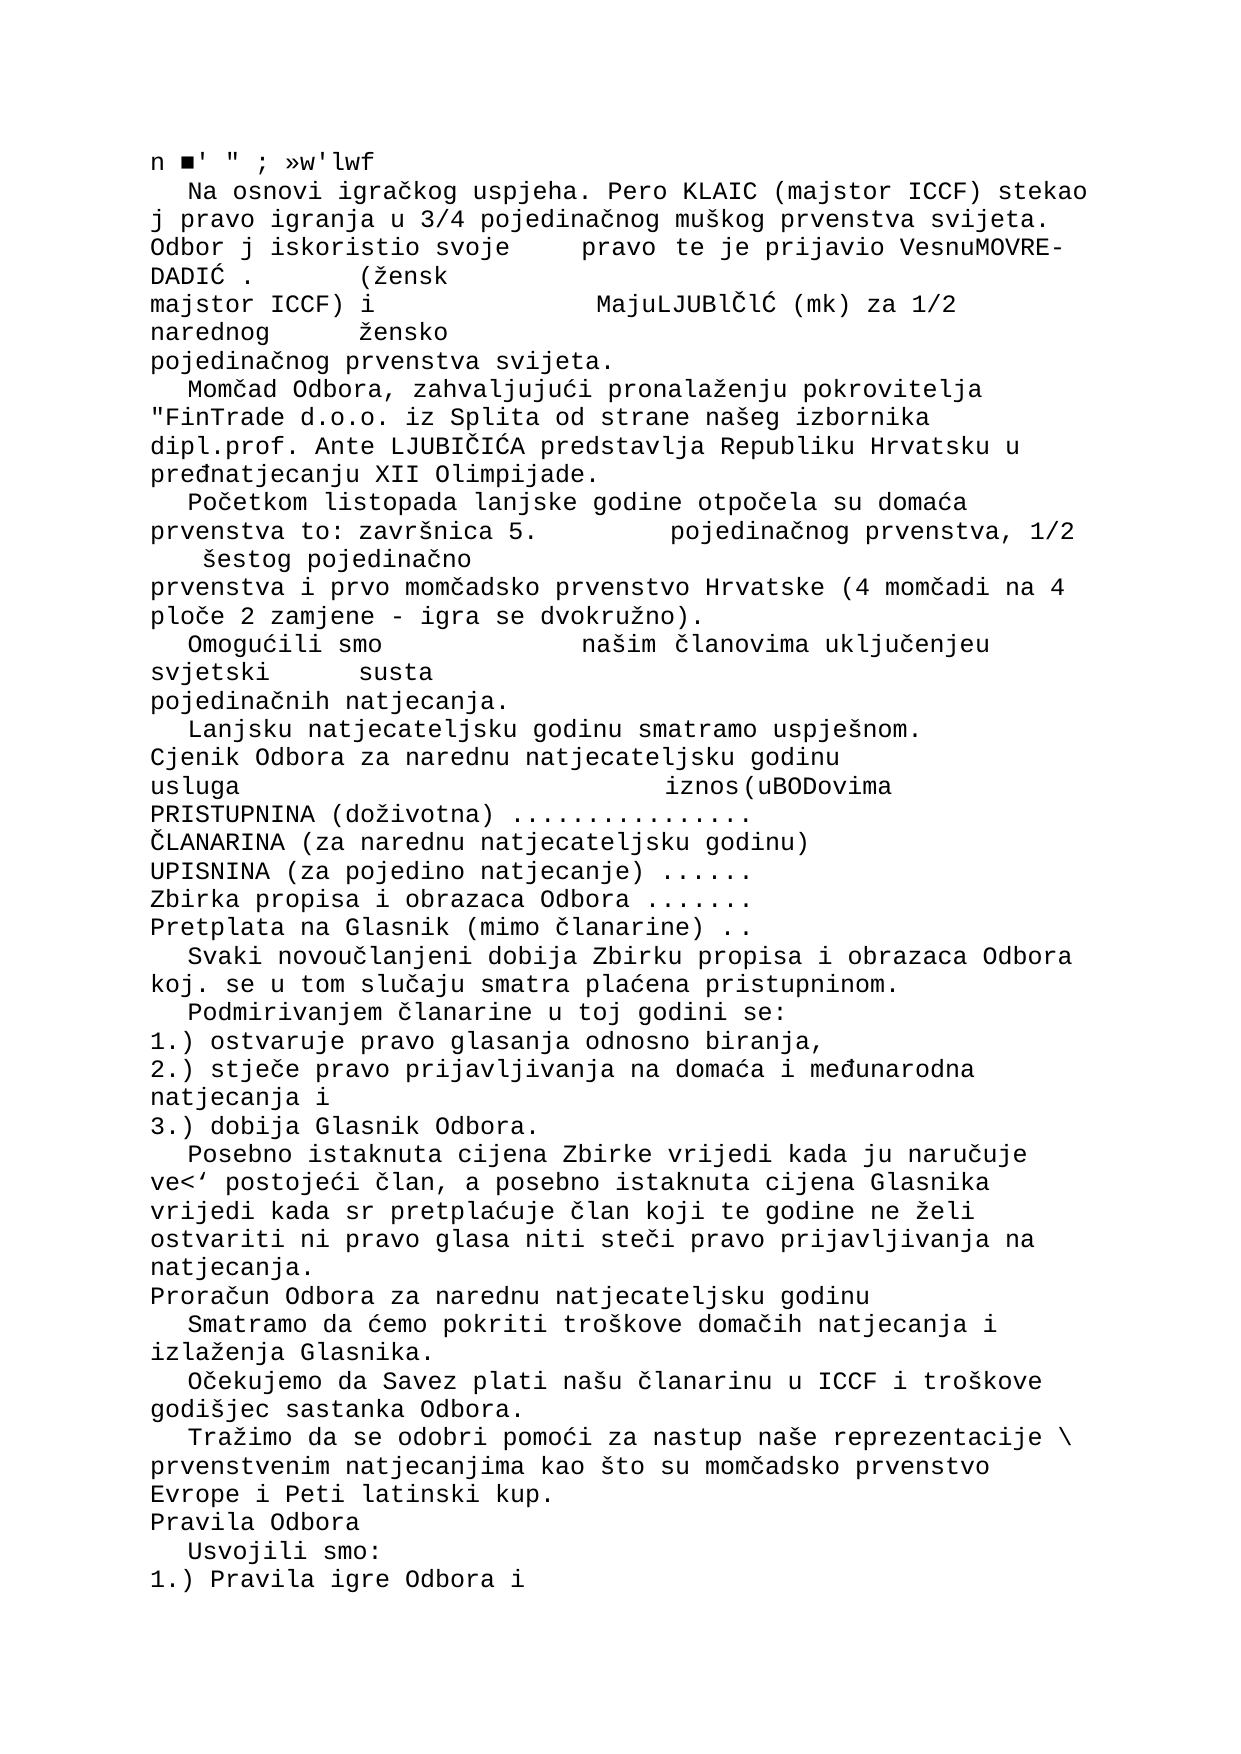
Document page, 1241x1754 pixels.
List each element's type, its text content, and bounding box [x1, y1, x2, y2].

text 1.) Pravila igre Odbora i [150, 1567, 1090, 1595]
text Momčad Odbora, zahvaljujući pronalaženju pokrovitelja "FinTrade d.o.o. iz Splita od strane našeg izbornika dipl.prof. Ante LJUBIČIĆA predstavlja Republiku Hrvatsku u pređnatjecanju XII Olimpijade. [150, 377, 1090, 490]
text prvenstva i prvo momčadsko prvenstvo Hrvatske (4 momčadi na 4 ploče 2 zamjene - igra se dvokružno). [150, 575, 1090, 632]
text Omogućili smo našim članovima uključenje u svjetski susta [150, 632, 1090, 688]
text pojedinačnih natjecanja. [150, 688, 1090, 717]
text Tražimo da se odobri pomoći za nastup naše reprezentacije \ prvenstvenim natjecanjima kao što su momčadsko prvenstvo Evrope i Peti latinski kup. [150, 1425, 1090, 1510]
text Lanjsku natjecateljsku godinu smatramo uspješnom. [150, 717, 1090, 745]
text Posebno istaknuta cijena Zbirke vrijedi kada ju naručuje ve<‘ postojeći član, a posebno istaknuta cijena Glasnika vrijedi kada sr pretplaćuje član koji te godine ne želi ostvariti ni pravo glasa niti steči pravo prijavljivanja na natjecanja. [150, 1142, 1090, 1283]
text 3.) dobija Glasnik Odbora. [150, 1113, 1090, 1142]
text PRISTUPNINA (doživotna) [150, 802, 1090, 830]
text n ■' " ; »w'lwf [150, 150, 1090, 178]
text UPISNINA (za pojedino natjecanje) [150, 858, 1090, 887]
text Očekujemo da Savez plati našu članarinu u ICCF i troškove godišjec sastanka Odbora. [150, 1368, 1090, 1425]
text ČLANARINA (za narednu natjecateljsku godinu) [150, 830, 1090, 858]
text usluga iznos (u BODovima [150, 773, 1090, 802]
text Svaki novoučlanjeni dobija Zbirku propisa i obrazaca Odbora koj. se u tom slučaju smatra plaćena pristupninom. [150, 943, 1090, 1000]
text Smatramo da ćemo pokriti troškove domačih natjecanja i izlaženja Glasnika. [150, 1312, 1090, 1368]
text Cjenik Odbora za narednu natjecateljsku godinu [150, 745, 1090, 773]
text Pretplata na Glasnik (mimo članarine) [150, 915, 1090, 943]
text Na osnovi igračkog uspjeha. Pero KLAIC (majstor ICCF) stekao j pravo igranja u 3/4 pojedinačnog muškog prvenstva svijeta. Odbor j iskoristio svoje pravo te je prijavio Vesnu MOVRE-DADIĆ . (žensk [150, 178, 1090, 292]
text Usvojili smo: [150, 1538, 1090, 1567]
text Početkom listopada lanjske godine otpočela su domaća prvenstva to: završnica 5. pojedinačnog prvenstva, 1/2 šestog pojedinačno [150, 490, 1090, 575]
text majstor ICCF) i Maju LJUBlČlĆ (mk) za 1/2 narednog žensko [150, 292, 1090, 348]
text pojedinačnog prvenstva svijeta. [150, 348, 1090, 377]
text Zbirka propisa i obrazaca Odbora [150, 887, 1090, 915]
text Podmirivanjem članarine u toj godini se: [150, 1000, 1090, 1028]
text 2.) stječe pravo prijavljivanja na domaća i međunarodna natjecanja i [150, 1057, 1090, 1113]
text 1.) ostvaruje pravo glasanja odnosno biranja, [150, 1028, 1090, 1057]
text Proračun Odbora za narednu natjecateljsku godinu [150, 1283, 1090, 1312]
text Pravila Odbora [150, 1510, 1090, 1538]
